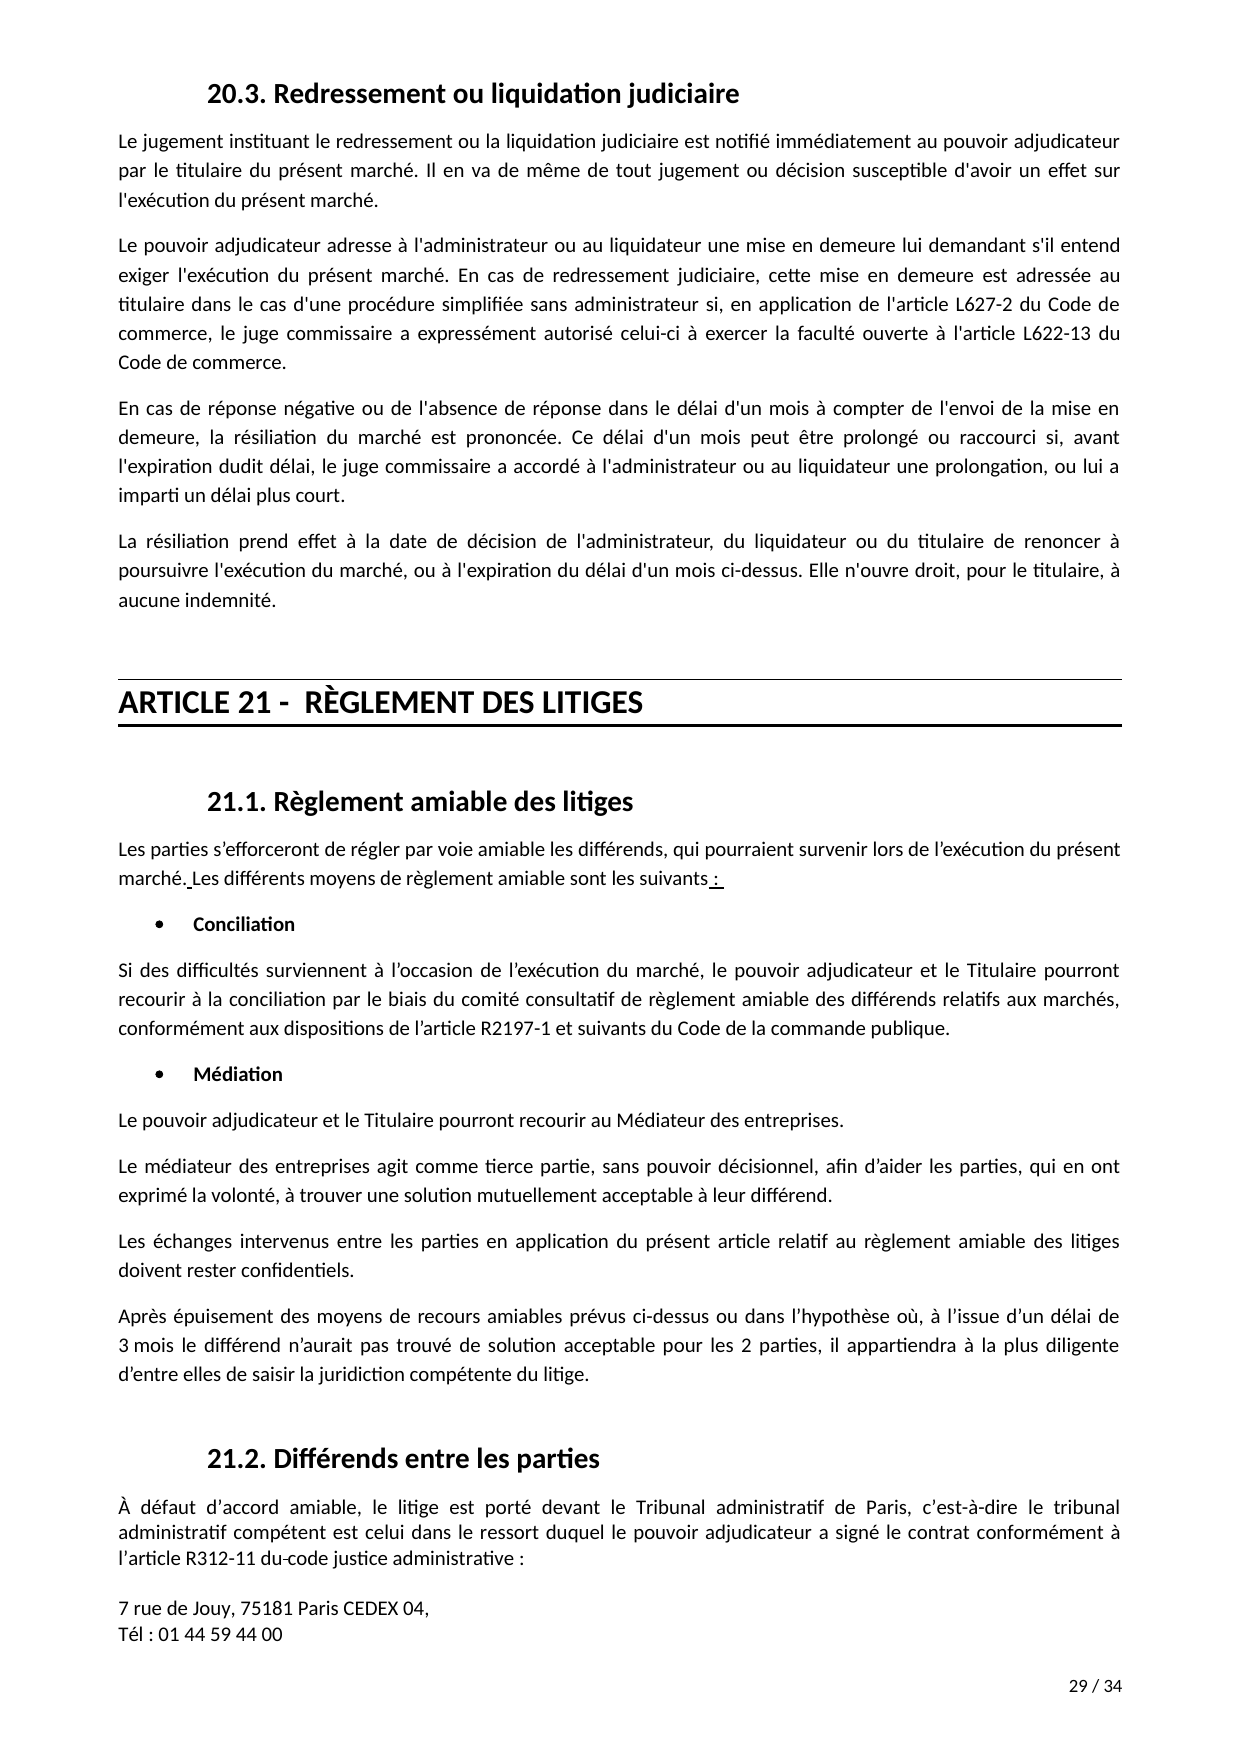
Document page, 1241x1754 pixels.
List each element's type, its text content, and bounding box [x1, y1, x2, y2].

subtitle Redressement ou liquidation judiciaire [133, 75, 1122, 111]
list Conciliation [156, 911, 1122, 937]
text Si des difficultés surviennent à l’occasion de l’exécution du marché, le pouvoir adjudicateur et le Titulaire pourront recourir à la conciliation par le biais du comité consultatif de règlement amiable des différends relatifs aux marchés, conformément aux dispositions de l’article R2197-1 et suivants du Code de la commande publique. [118, 957, 1122, 1041]
text La résiliation prend effet à la date de décision de l'administrateur, du liquidateur ou du titulaire de renoncer à poursuivre l'exécution du marché, ou à l'expiration du délai d'un mois ci-dessus. Elle n'ouvre droit, pour le titulaire, à aucune indemnité. [118, 528, 1122, 612]
text Les échanges intervenus entre les parties en application du présent article relatif au règlement amiable des litiges doivent rester confidentiels. [118, 1228, 1122, 1283]
list Médiation [156, 1061, 1122, 1087]
text 7 rue de Jouy, 75181 Paris CEDEX 04, [118, 1595, 1122, 1621]
text À défaut d’accord amiable, le litige est porté devant le Tribunal administratif de Paris, c’est-à-dire le tribunal administratif compétent est celui dans le ressort duquel le pouvoir adjudicateur a signé le contrat conformément à l’article R312-11 du code justice administrative : [118, 1494, 1122, 1570]
subtitle Règlement amiable des litiges [133, 783, 1122, 819]
text Le pouvoir adjudicateur et le Titulaire pourront recourir au Médiateur des entreprises. [118, 1107, 1122, 1133]
text Le pouvoir adjudicateur adresse à l'administrateur ou au liquidateur une mise en demeure lui demandant s'il entend exiger l'exécution du présent marché. En cas de redressement judiciaire, cette mise en demeure est adressée au titulaire dans le cas d'une procédure simplifiée sans administrateur si, en application de l'article L627-2 du Code de commerce, le juge commissaire a expressément autorisé celui-ci à exercer la faculté ouverte à l'article L622-13 du Code de commerce. [118, 233, 1122, 375]
subtitle Différends entre les parties [133, 1441, 1122, 1476]
text Le jugement instituant le redressement ou la liquidation judiciaire est notifié immédiatement au pouvoir adjudicateur par le titulaire du présent marché. Il en va de même de tout jugement ou décision susceptible d'avoir un effet sur l'exécution du présent marché. [118, 128, 1122, 212]
subtitle RÈGLEMENT DES LITIGES [118, 680, 1122, 724]
text Le médiateur des entreprises agit comme tierce partie, sans pouvoir décisionnel, afin d’aider les parties, qui en ont exprimé la volonté, à trouver une solution mutuellement acceptable à leur différend. [118, 1153, 1122, 1208]
text Tél : 01 44 59 44 00 [118, 1621, 1122, 1646]
text En cas de réponse négative ou de l'absence de réponse dans le délai d'un mois à compter de l'envoi de la mise en demeure, la résiliation du marché est prononcée. Ce délai d'un mois peut être prolongé ou raccourci si, avant l'expiration dudit délai, le juge commissaire a accordé à l'administrateur ou au liquidateur une prolongation, ou lui a imparti un délai plus court. [118, 395, 1122, 508]
text Après épuisement des moyens de recours amiables prévus ci-dessus ou dans l’hypothèse où, à l’issue d’un délai de 3 mois le différend n’aurait pas trouvé de solution acceptable pour les 2 parties, il appartiendra à la plus diligente d’entre elles de saisir la juridiction compétente du litige. [118, 1303, 1122, 1387]
text Les parties s’efforceront de régler par voie amiable les différends, qui pourraient survenir lors de l’exécution du présent marché. Les différents moyens de règlement amiable sont les suivants : [118, 836, 1122, 891]
